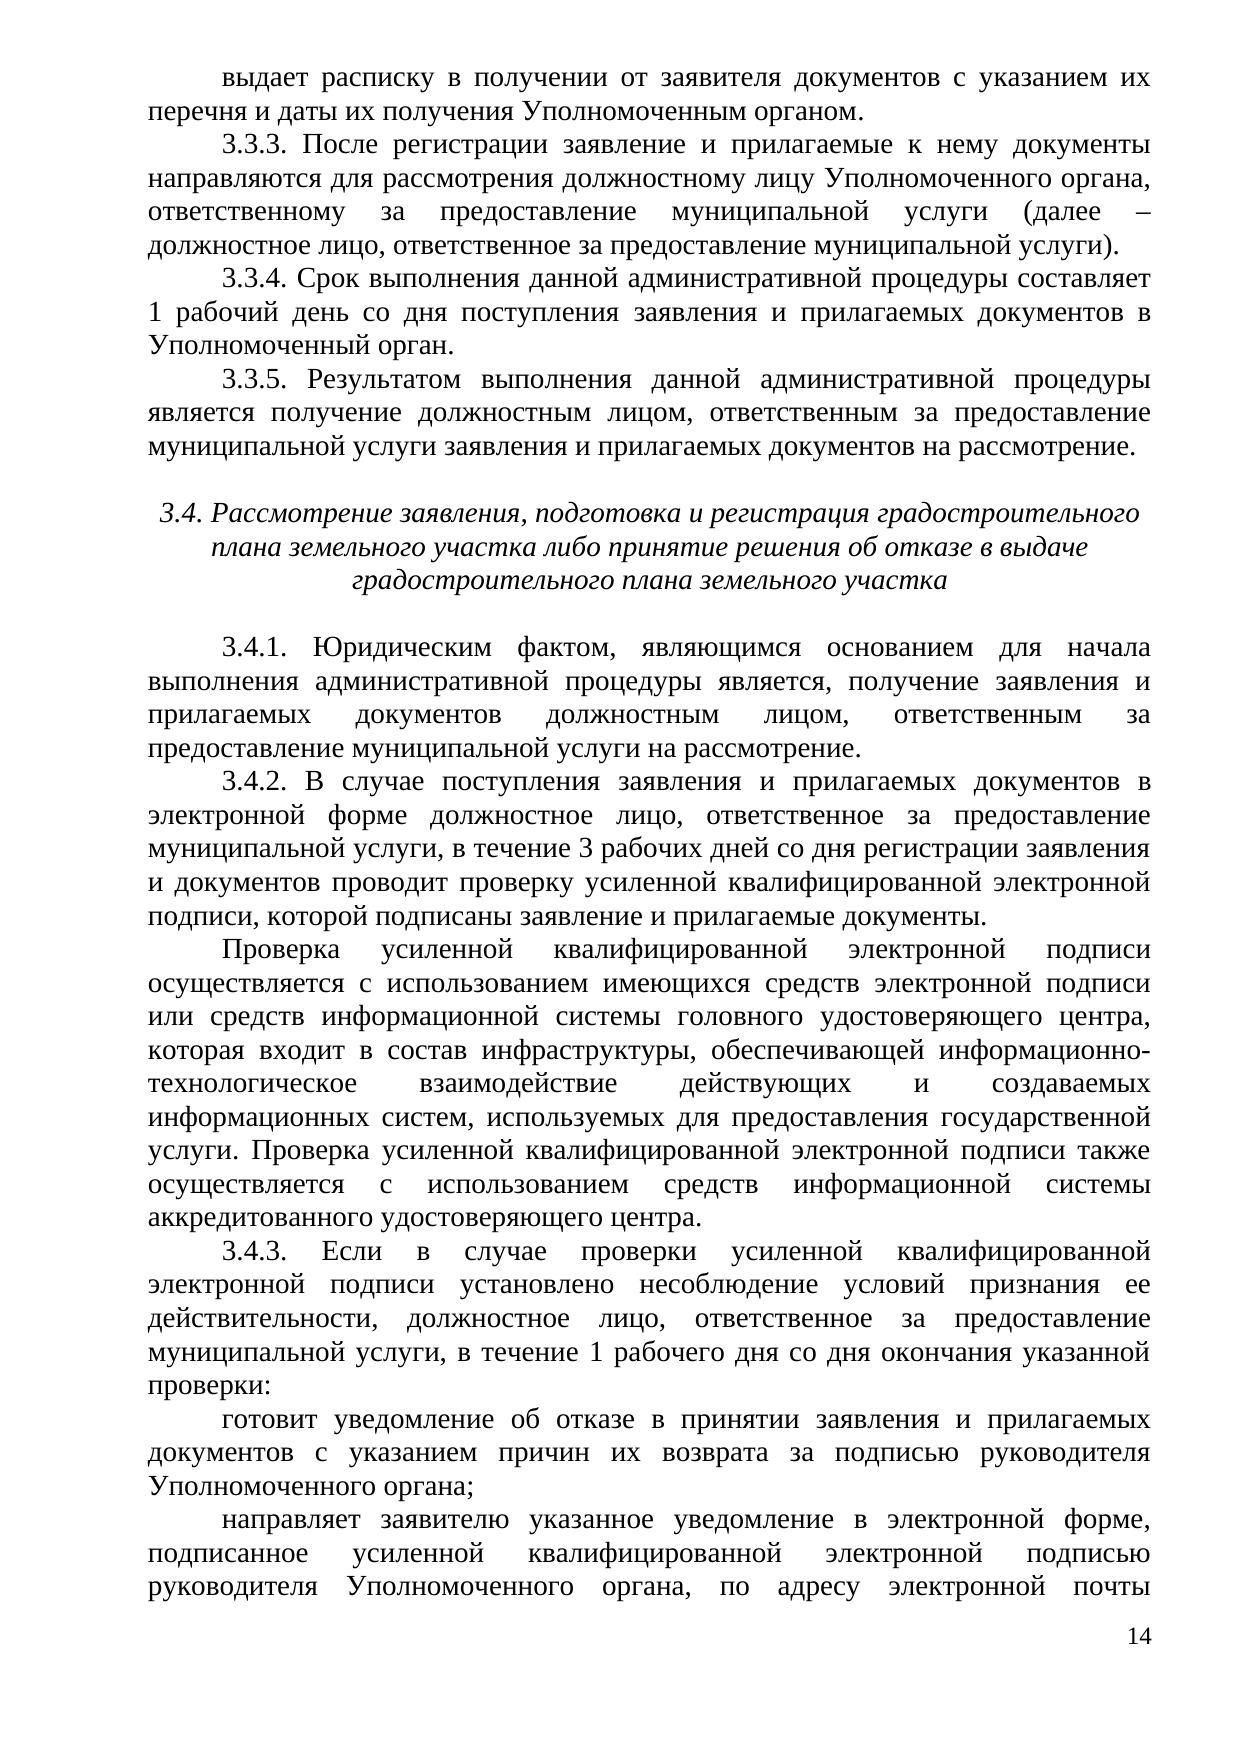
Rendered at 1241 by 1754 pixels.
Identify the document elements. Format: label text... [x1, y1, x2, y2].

text 3.4.2. В случае поступления заявления и прилагаемых документов в электронной форме должностное лицо, ответственное за предоставление муниципальной услуги, в течение 3 рабочих дней со дня регистрации заявления и документов проводит проверку усиленной квалифицированной электронной подписи, которой подписаны заявление и прилагаемые документы. [148, 763, 1152, 931]
text 3.3.3. После регистрации заявление и прилагаемые к нему документы направляются для рассмотрения должностному лицу Уполномоченного органа, ответственному за предоставление муниципальной услуги (далее – должностное лицо, ответственное за предоставление муниципальной услуги). [148, 126, 1152, 260]
text 3.4.1. Юридическим фактом, являющимся основанием для начала выполнения административной процедуры является, получение заявления и прилагаемых документов должностным лицом, ответственным за предоставление муниципальной услуги на рассмотрение. [148, 629, 1152, 763]
text выдает расписку в получении от заявителя документов с указанием их перечня и даты их получения Уполномоченным органом. [148, 59, 1152, 126]
text 3.4. Рассмотрение заявления, подготовка и регистрация градостроительного плана земельного участка либо принятие решения об отказе в выдаче градостроительного плана земельного участка [148, 495, 1152, 596]
text Проверка усиленной квалифицированной электронной подписи осуществляется с использованием имеющихся средств электронной подписи или средств информационной системы головного удостоверяющего центра, которая входит в состав инфраструктуры, обеспечивающей информационно-технологическое взаимодействие действующих и создаваемых информационных систем, используемых для предоставления государственной услуги. Проверка усиленной квалифицированной электронной подписи также осуществляется с использованием средств информационной системы аккредитованного удостоверяющего центра. [148, 931, 1152, 1233]
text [148, 1501, 1152, 1602]
text готовит уведомление об отказе в принятии заявления и прилагаемых документов с указанием причин их возврата за подписью руководителя Уполномоченного органа; [148, 1401, 1152, 1501]
text 3.3.4. Срок выполнения данной административной процедуры составляет 1 рабочий день со дня поступления заявления и прилагаемых документов в Уполномоченный орган. [148, 260, 1152, 361]
text 3.4.3. Если в случае проверки усиленной квалифицированной электронной подписи установлено несоблюдение условий признания ее действительности, должностное лицо, ответственное за предоставление муниципальной услуги, в течение 1 рабочего дня со дня окончания указанной проверки: [148, 1233, 1152, 1401]
text 3.3.5. Результатом выполнения данной административной процедуры является получение должностным лицом, ответственным за предоставление муниципальной услуги заявления и прилагаемых документов на рассмотрение. [148, 361, 1152, 462]
